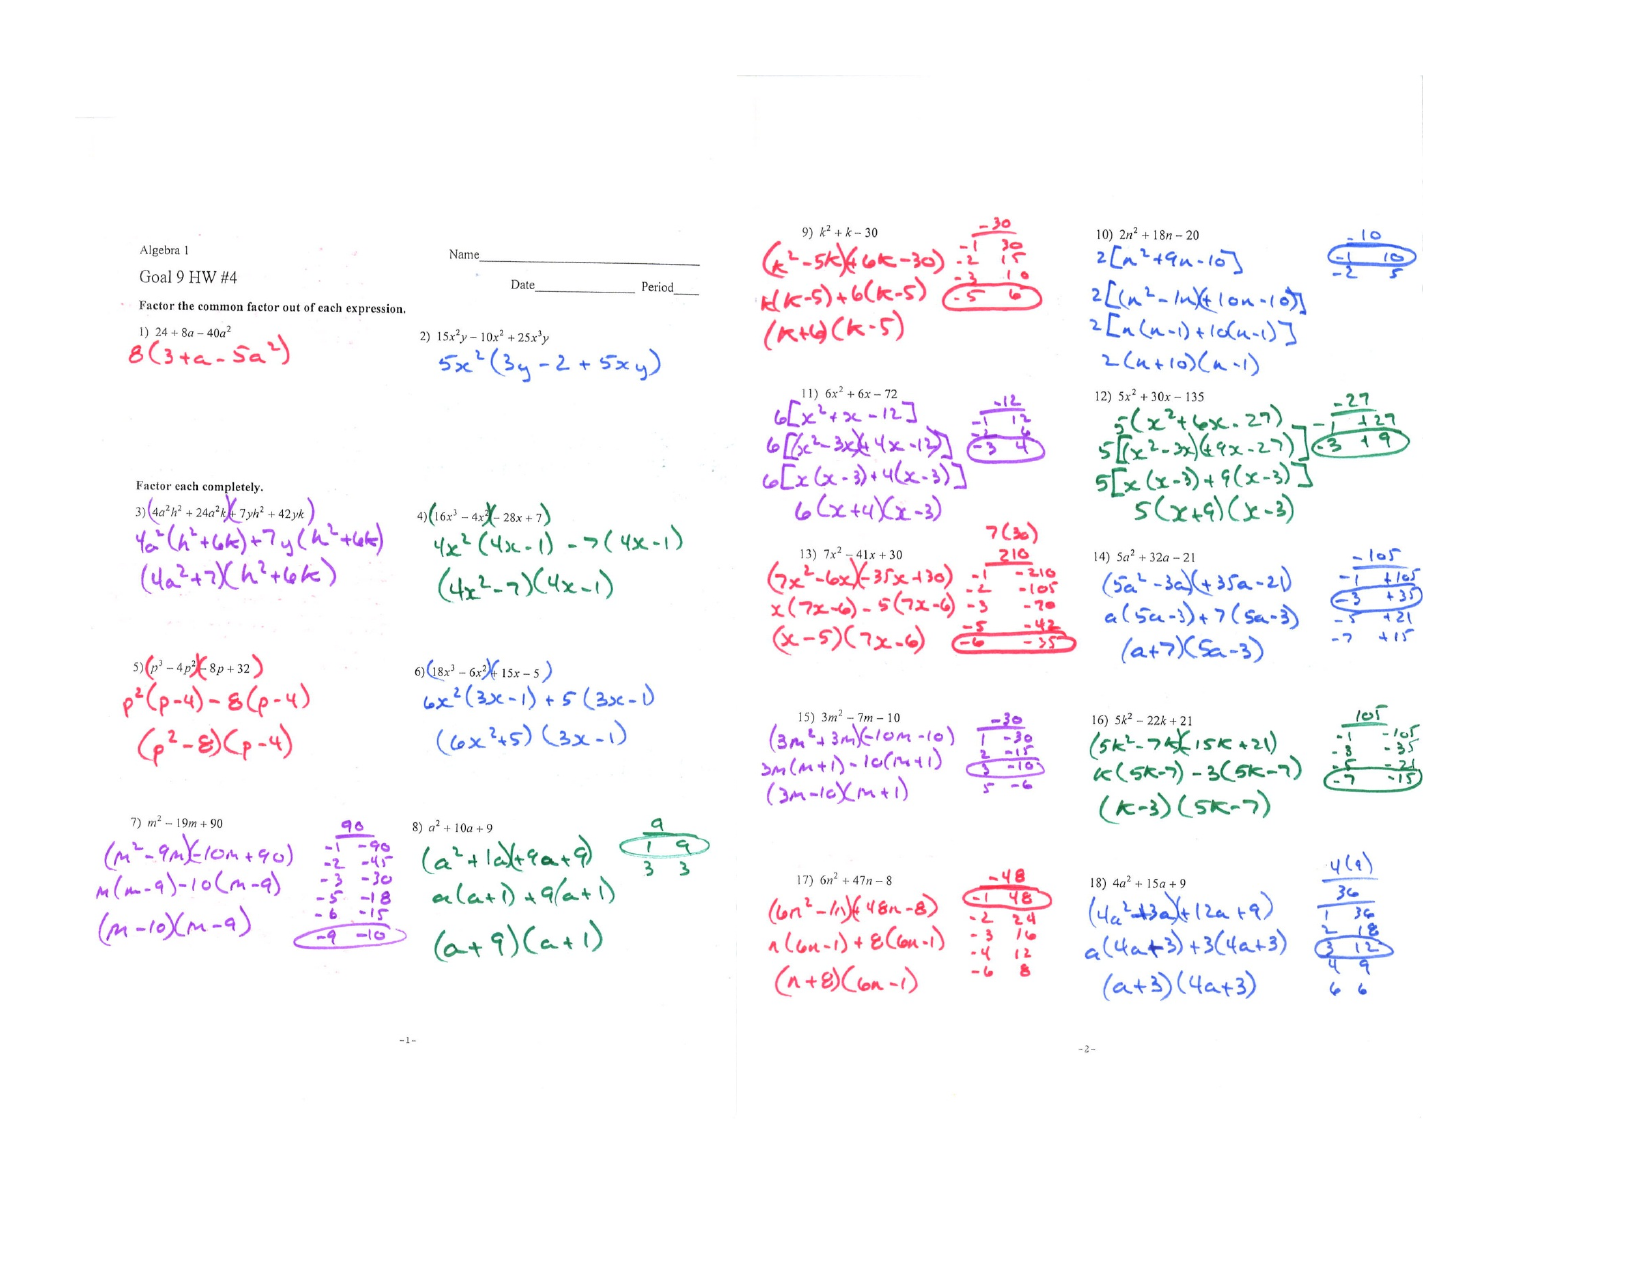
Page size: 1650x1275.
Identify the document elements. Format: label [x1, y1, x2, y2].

picture [75, 75, 1423, 1119]
